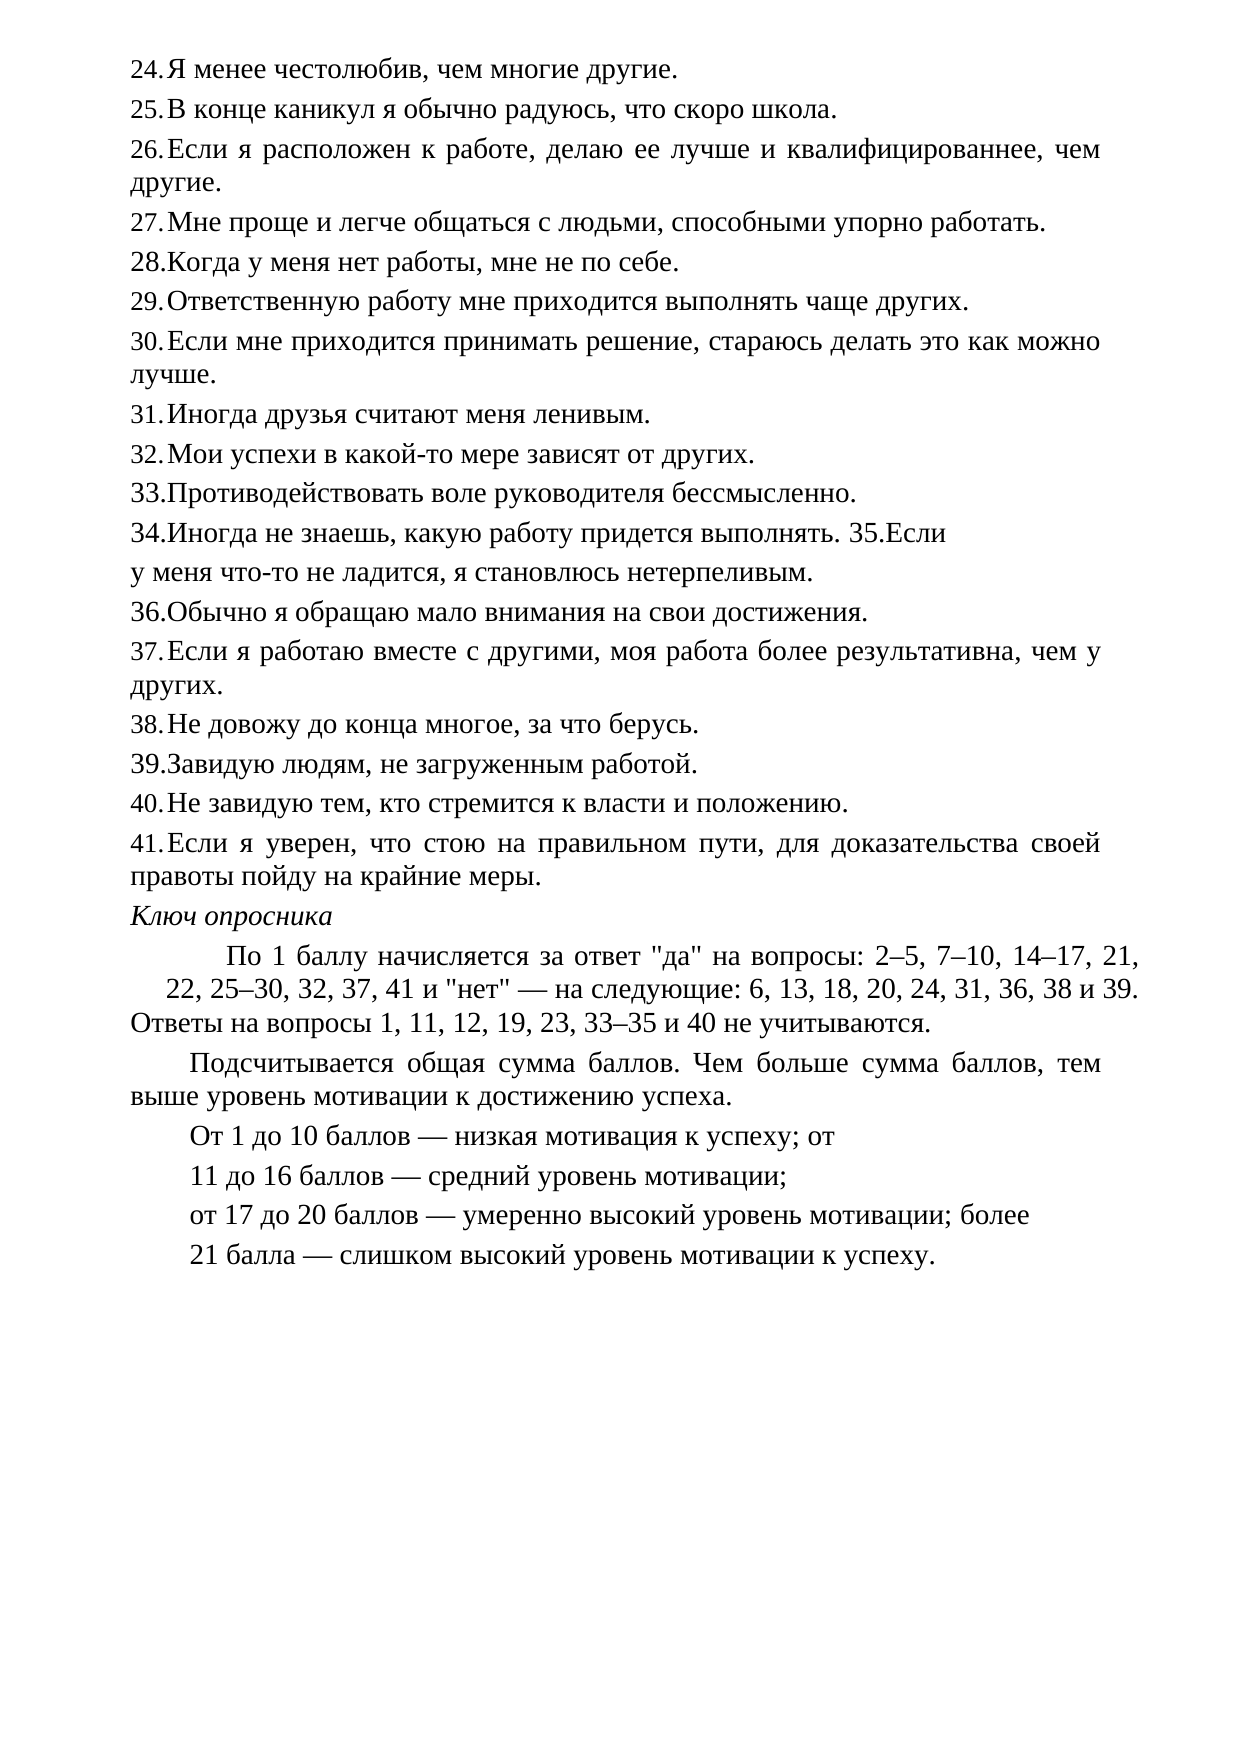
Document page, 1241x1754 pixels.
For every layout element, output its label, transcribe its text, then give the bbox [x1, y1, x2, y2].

text Ключ опросника [130, 898, 1167, 932]
list Мои успехи в какой-то мере зависят от других. 33.Противодействовать воле руководителя бессмысленно. 34.Иногда не знаешь, какую работу придется выполнять. 35.Если у меня что-то не ладится, я становлюсь нетерпеливым. 36.Обычно я обращаю мало внимания на свои достижения. [130, 436, 951, 628]
list Если я расположен к работе, делаю ее лучше и квалифицированнее, чем другие. [130, 131, 1137, 198]
list Не довожу до конца многое, за что берусь. 39.Завидую людям, не загруженным работой. [130, 707, 732, 779]
text Подсчитывается общая сумма баллов. Чем больше сумма баллов, тем выше уровень мотивации к достижению успеха. [130, 1045, 1138, 1112]
list В конце каникул я обычно радуюсь, что скоро школа. [130, 91, 1167, 125]
list Если я работаю вместе с другими, моя работа более результативна, чем у других. [130, 633, 1137, 701]
list Если мне приходится принимать решение, стараюсь делать это как можно лучше. [130, 323, 1137, 390]
list Я менее честолюбив, чем многие другие. [130, 51, 1167, 85]
text От 1 до 10 баллов — низкая мотивация к успеху; от 11 до 16 баллов — средний уровень мотивации; [189, 1118, 858, 1192]
text Ответы на вопросы 1, 11, 12, 19, 23, 33–35 и 40 не учитываются. [130, 1005, 1167, 1039]
list Мне проще и легче общаться с людьми, способными упорно работать. 28.Когда у меня нет работы, мне не по себе. [130, 204, 1078, 277]
list Не завидую тем, кто стремится к власти и положению. [130, 785, 1167, 819]
list Если я уверен, что стою на правильном пути, для доказательства своей правоты пойду на крайние меры. [130, 825, 1137, 892]
text По 1 баллу начисляется за ответ "да" на вопросы: 2–5, 7–10, 14–17, 21, [89, 938, 1139, 972]
text 22, 25–30, 32, 37, 41 и "нет" — на следующие: 6, 13, 18, 20, 24, 31, 36, 38 и 39. [89, 972, 1139, 1005]
list Ответственную работу мне приходится выполнять чаще других. [130, 283, 1167, 317]
list Иногда друзья считают меня ленивым. [130, 397, 1167, 430]
text от 17 до 20 баллов — умеренно высокий уровень мотивации; более 21 балла — слишком высокий уровень мотивации к успеху. [189, 1197, 1053, 1271]
